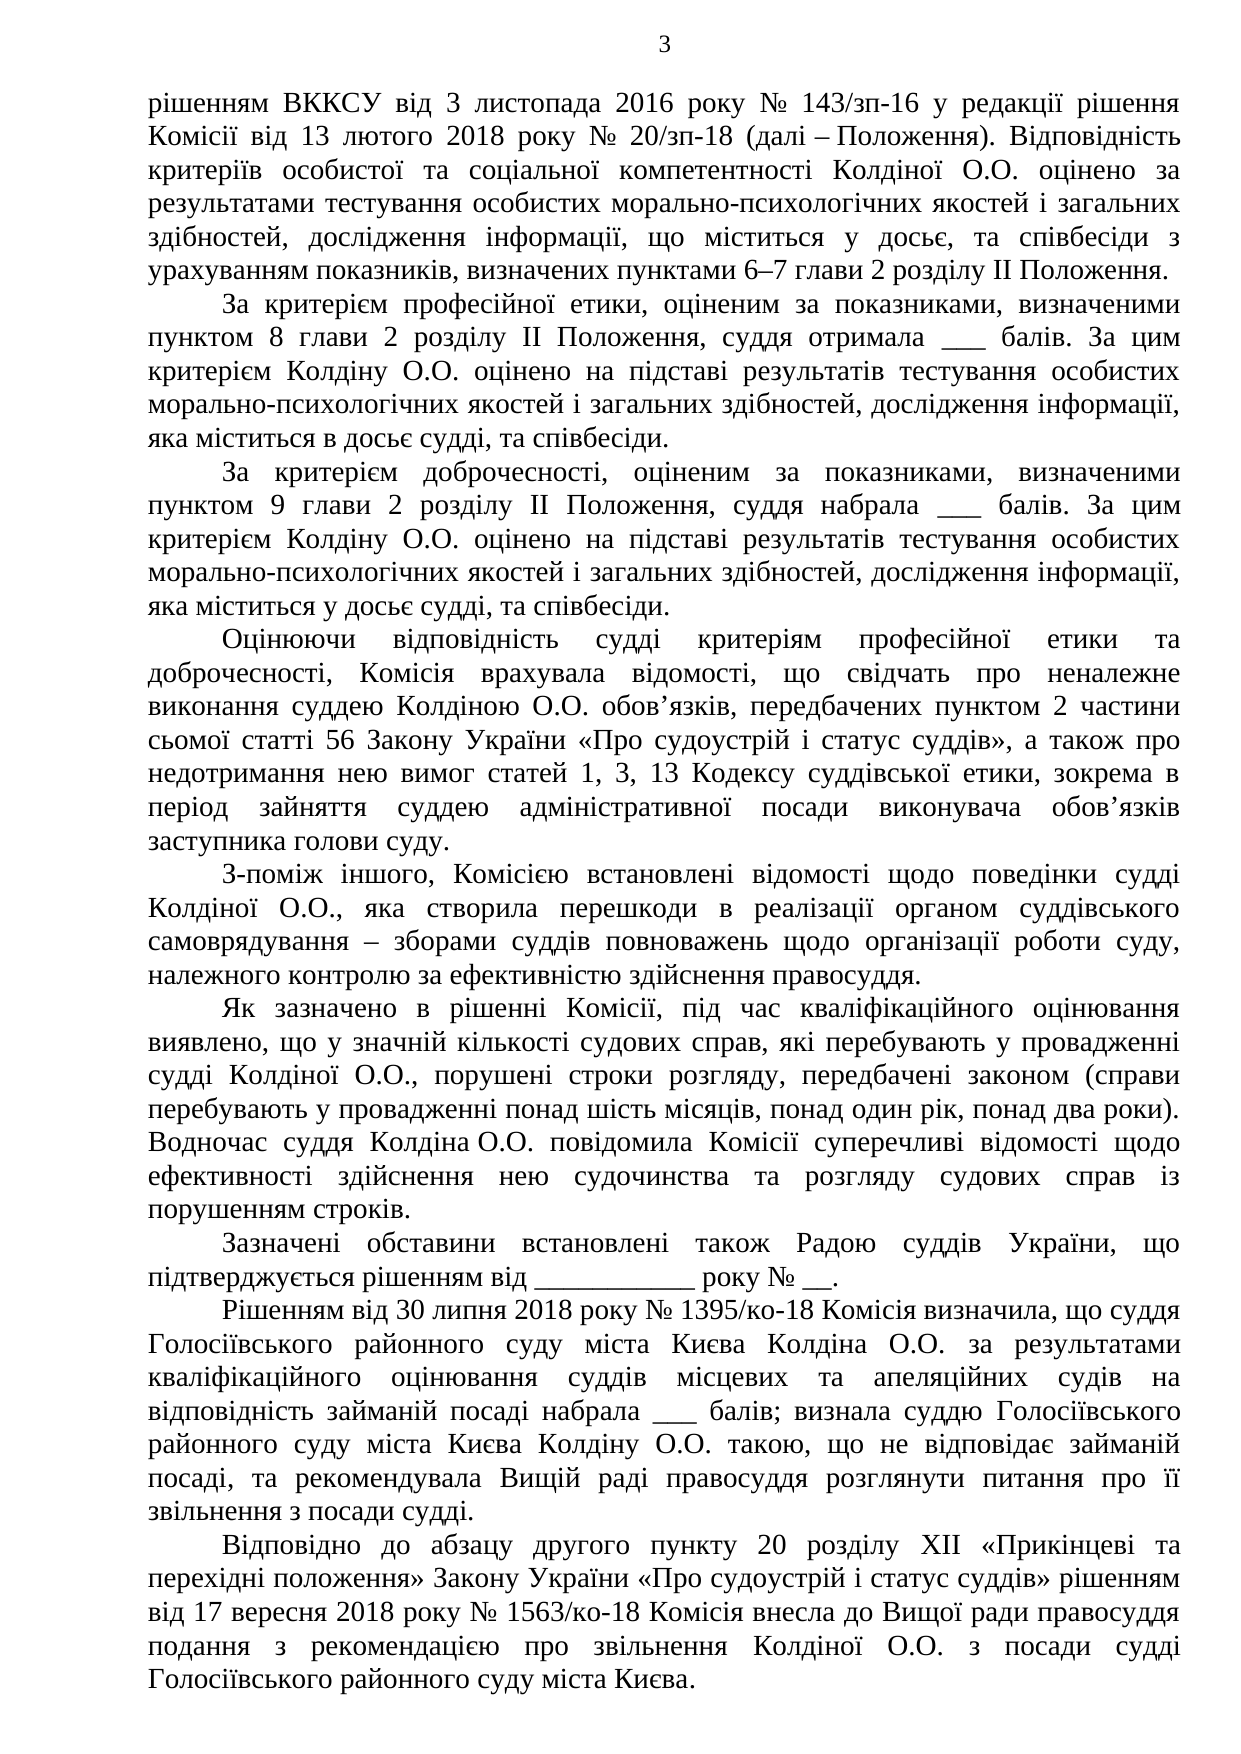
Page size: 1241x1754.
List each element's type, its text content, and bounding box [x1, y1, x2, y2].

text Зазначені обставини встановлені також Радою суддів України, що підтверджується рішенням від ___________ року № __. [148, 1225, 1181, 1292]
text За критерієм професійної етики, оціненим за показниками, визначеними пунктом 8 глави 2 розділу ІІ Положення, суддя отримала ___ балів. За цим критерієм Колдіну О.О. оцінено на підставі результатів тестування особистих морально-психологічних якостей і загальних здібностей, дослідження інформації, яка міститься в досьє судді, та співбесіди. [148, 286, 1181, 454]
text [148, 85, 1181, 286]
text Відповідно до абзацу другого пункту 20 розділу XII «Прикінцеві та перехідні положення» Закону України «Про судоустрій і статус суддів» рішенням від 17 вересня 2018 року № 1563/ко-18 Комісія внесла до Вищої ради правосуддя подання з рекомендацією про звільнення Колдіної О.О. з посади судді Голосіївського районного суду міста Києва. [148, 1527, 1181, 1695]
text За критерієм доброчесності, оціненим за показниками, визначеними пунктом 9 глави 2 розділу II Положення, суддя набрала ___ балів. За цим критерієм Колдіну О.О. оцінено на підставі результатів тестування особистих морально-психологічних якостей і загальних здібностей, дослідження інформації, яка міститься у досьє судді, та співбесіди. [148, 454, 1181, 621]
text Рішенням від 30 липня 2018 року № 1395/ко-18 Комісія визначила, що суддя Голосіївського районного суду міста Києва Колдіна О.О. за результатами кваліфікаційного оцінювання суддів місцевих та апеляційних судів на відповідність займаній посаді набрала ___ балів; визнала суддю Голосіївського районного суду міста Києва Колдіну О.О. такою, що не відповідає займаній посаді, та рекомендувала Вищій раді правосуддя розглянути питання про її звільнення з посади судді. [148, 1292, 1181, 1527]
text Оцінюючи відповідність судді критеріям професійної етики та доброчесності, Комісія врахувала відомості, що свідчать про неналежне виконання суддею Колдіною О.О. обов’язків, передбачених пунктом 2 частини сьомої статті 56 Закону України «Про судоустрій і статус суддів», а також про недотримання нею вимог статей 1, 3, 13 Кодексу суддівської етики, зокрема в період зайняття суддею адміністративної посади виконувача обов’язків заступника голови суду. [148, 621, 1181, 856]
text З-поміж іншого, Комісією встановлені відомості щодо поведінки судді Колдіної О.О., яка створила перешкоди в реалізації органом суддівського самоврядування – зборами суддів повноважень щодо організації роботи суду, належного контролю за ефективністю здійснення правосуддя. [148, 856, 1181, 990]
text Як зазначено в рішенні Комісії, під час кваліфікаційного оцінювання виявлено, що у значній кількості судових справ, які перебувають у провадженні судді Колдіної О.О., порушені строки розгляду, передбачені законом (справи перебувають у провадженні понад шість місяців, понад один рік, понад два роки). Водночас суддя Колдіна О.О. повідомила Комісії суперечливі відомості щодо ефективності здійснення нею судочинства та розгляду судових справ із порушенням строків. [148, 990, 1181, 1225]
